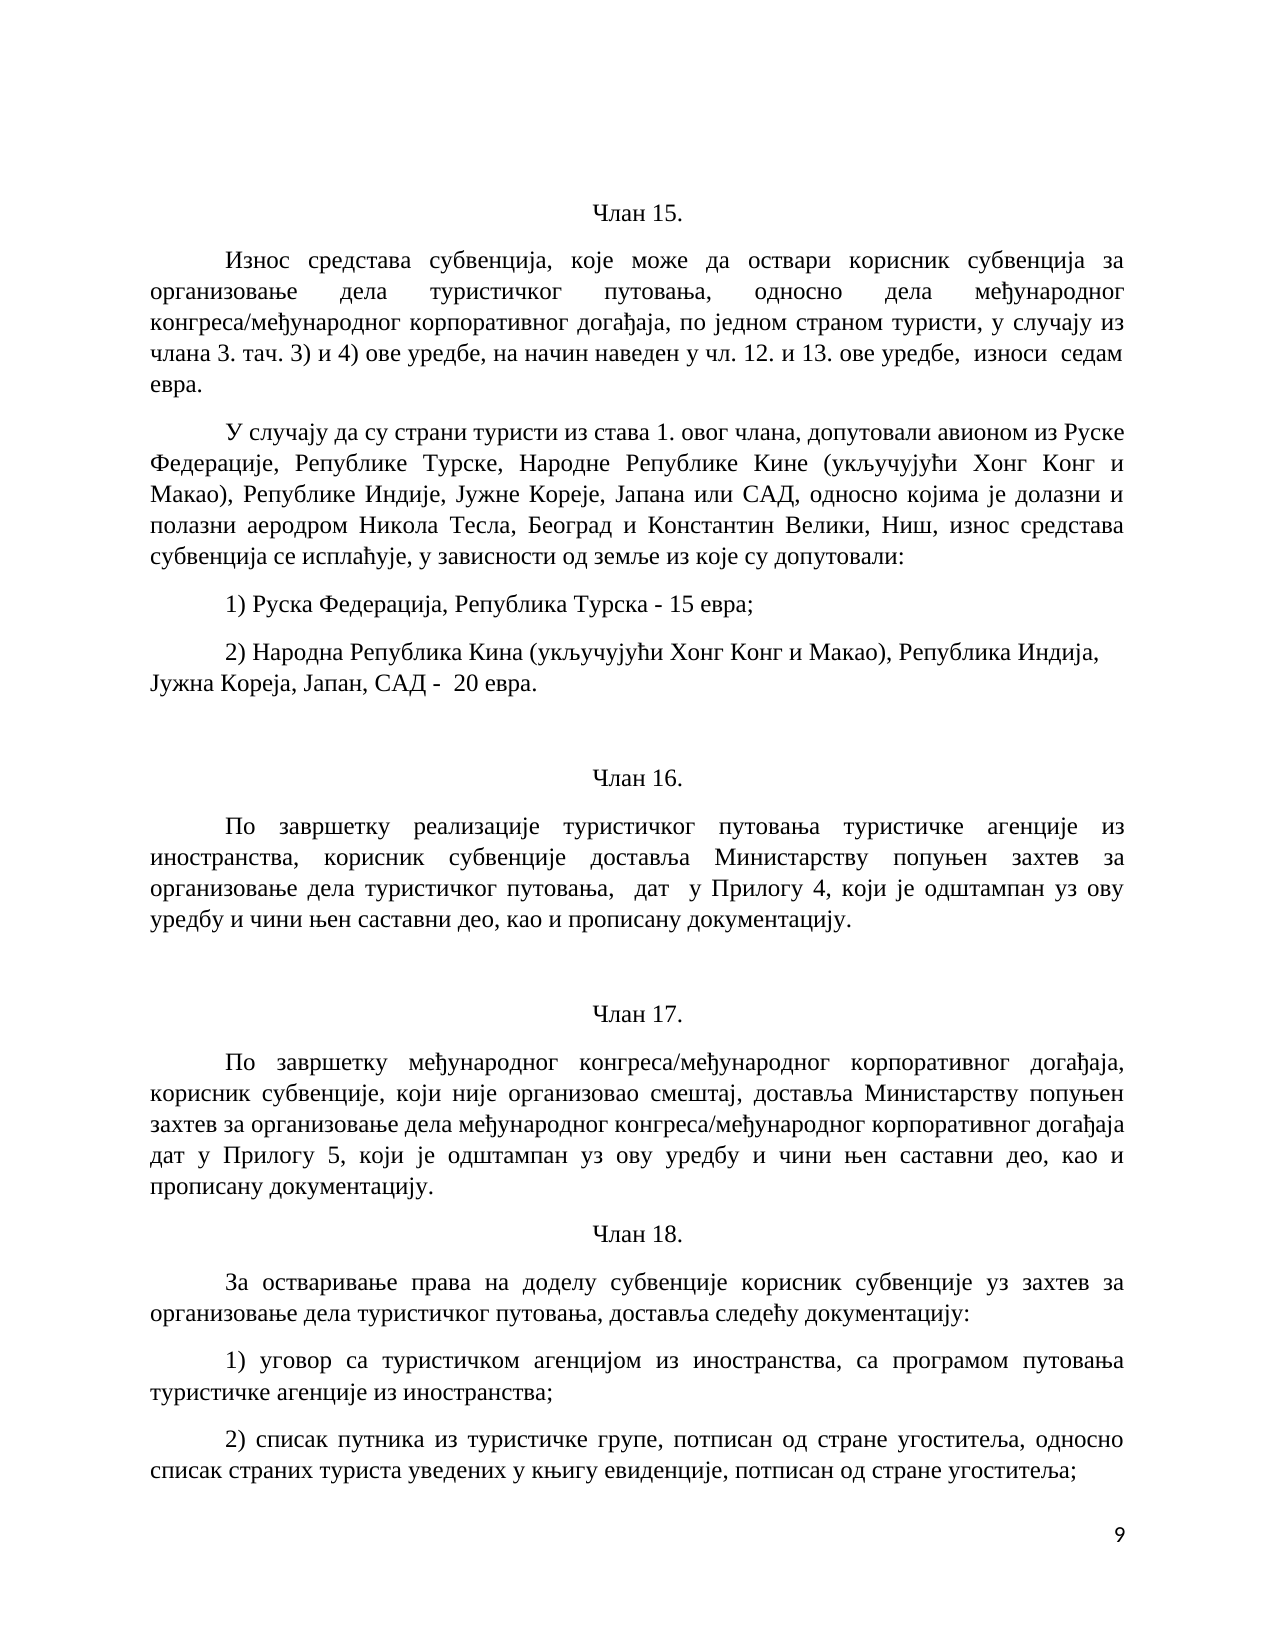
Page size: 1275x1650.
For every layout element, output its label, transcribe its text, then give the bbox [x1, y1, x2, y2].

text Члан 17. [150, 999, 1125, 1028]
text По завршетку реализације туристичког путовања туристичке агенције из иностранства, корисник субвенције доставља Министарству попуњен захтев за организовање дела туристичког путовања, дат у Прилогу 4, који је одштампан уз ову уредбу и чини њен саставни део, као и прописану документацију. [150, 811, 1125, 933]
text 2) Народна Република Кина (укључујући Хонг Конг и Макао), Република Индија, Јужна Кореја, Јапан, САД - 20 евра. [150, 637, 1125, 697]
text У случају да су страни туристи из става 1. овог члана, допутовали авионом из Руске Федерације, Републике Турске, Народне Републике Кине (укључујући Хонг Конг и Макао), Републике Индије, Јужне Кореје, Јапана или САД, односно којима је долазни и полазни аеродром Никола Тесла, Београд и Константин Велики, Ниш, износ средстава субвенција се исплаћује, у зависности од земље из које су допутовали: [150, 417, 1125, 570]
text 2) списак путника из туристичке групе, потписан од стране угоститеља, односно списак страних туриста уведених у књигу евиденције, потписан од стране угоститеља; [150, 1424, 1125, 1484]
text За остваривање права на доделу субвенције корисник субвенције уз захтев за организовање дела туристичког путовања, доставља следећу документацију: [150, 1267, 1125, 1327]
text 1) уговор са туристичком агенцијом из иностранства, са програмом путовања туристичке агенције из иностранства; [150, 1346, 1125, 1405]
text По завршетку међународног конгреса/међународног корпоративног догађаја, корисник субвенције, који није организовао смештај, доставља Министарству попуњен захтев за организовање дела међународног конгреса/међународног корпоративног догађаја дат у Прилогу 5, који је одштампан уз ову уредбу и чини њен саставни део, као и прописану документацију. [150, 1047, 1125, 1200]
text Члан 15. [150, 198, 1125, 226]
text Износ средстава субвенција, које може да оствари корисник субвенција за организовање дела туристичког путовања, односно дела међународног конгреса/међународног корпоративног догађаја, по једном страном туристи, у случају из члана 3. тач. 3) и 4) ове уредбе, на начин наведен у чл. 12. и 13. ове уредбе, износи седам евра. [150, 245, 1125, 398]
text Члан 18. [150, 1219, 1125, 1248]
text 1) Руска Федерација, Република Турска - 15 евра; [150, 589, 1125, 618]
text Члан 16. [150, 763, 1125, 792]
